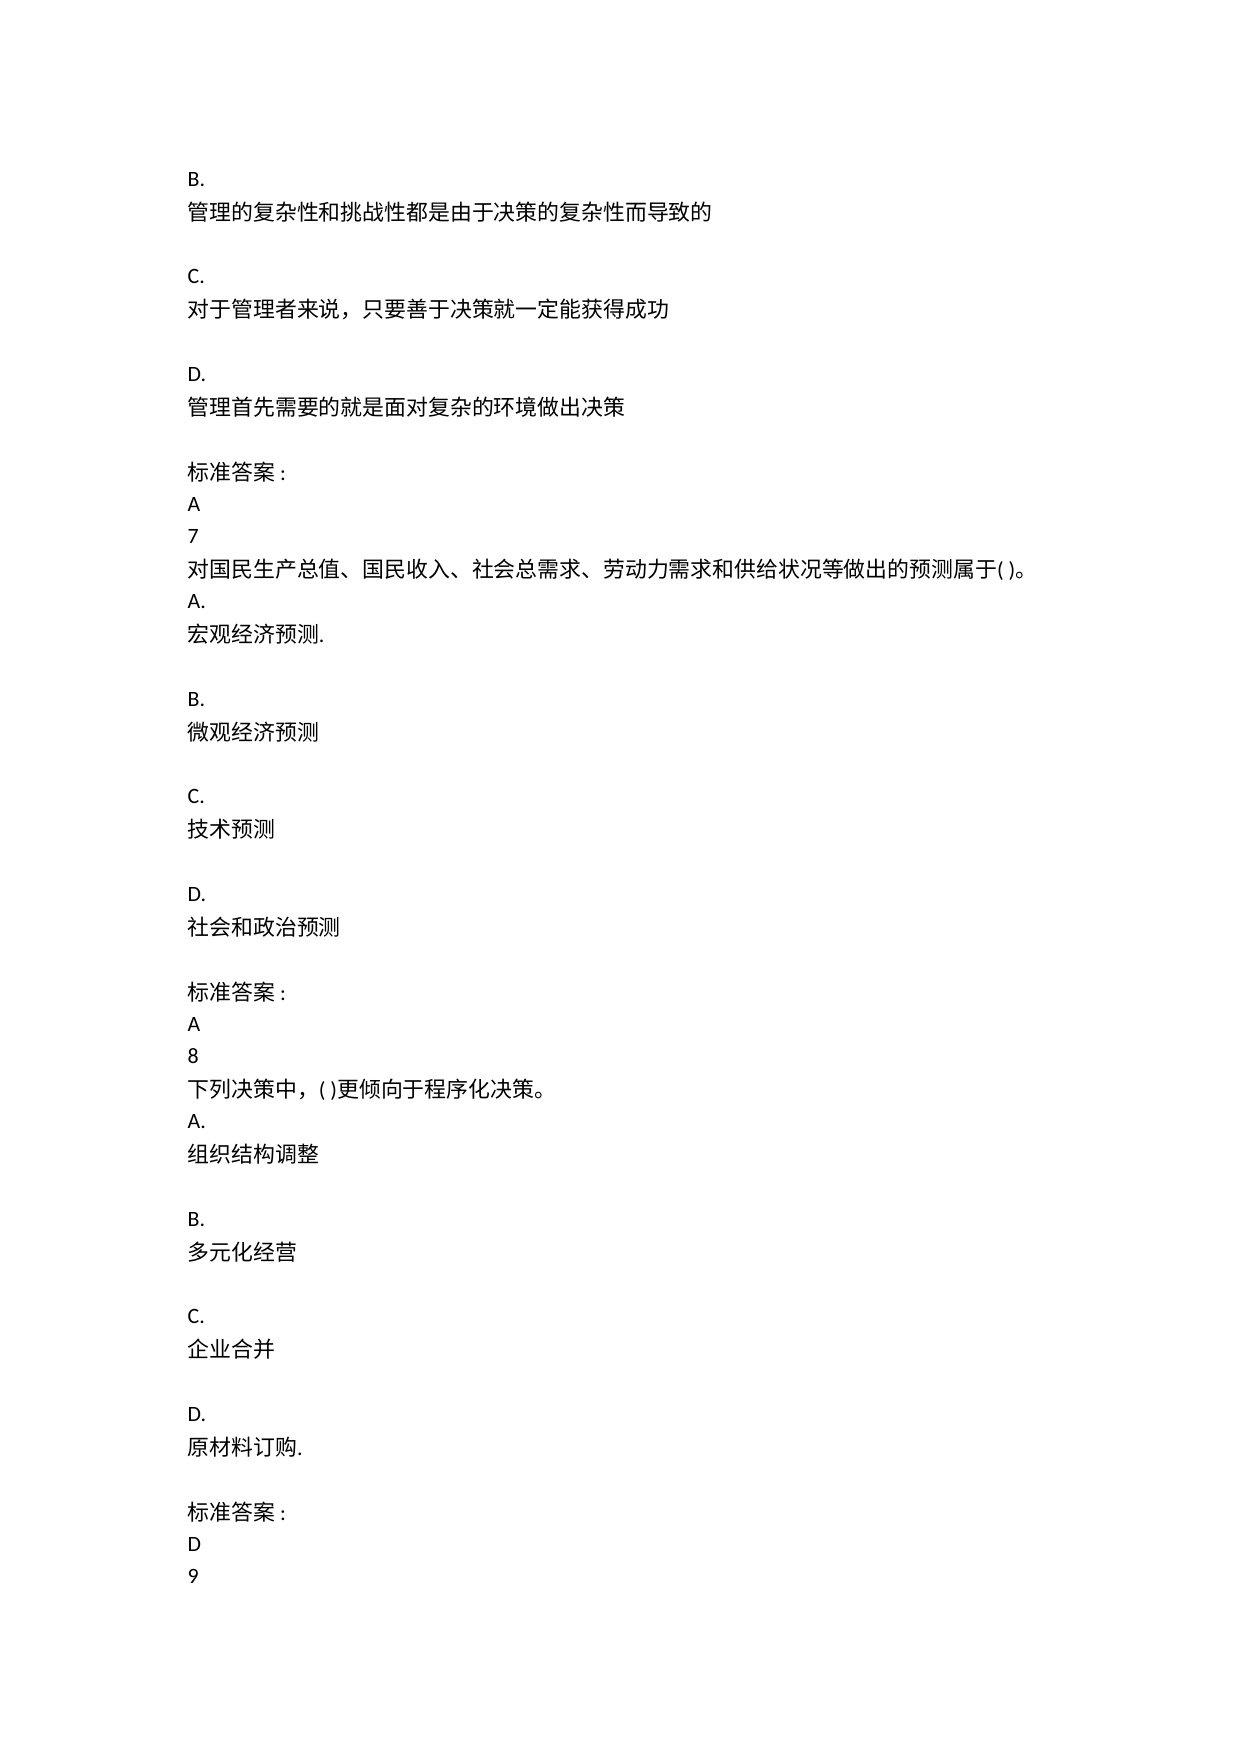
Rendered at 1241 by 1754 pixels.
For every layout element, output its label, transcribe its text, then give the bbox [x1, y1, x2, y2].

text 标准答案 : [187, 1494, 1053, 1527]
text 微观经济预测 [187, 714, 1053, 747]
text D. [187, 1397, 1053, 1429]
text A. [187, 1104, 1053, 1137]
text A [187, 1007, 1053, 1039]
text 多元化经营 [187, 1234, 1053, 1267]
text 原材料订购. [187, 1429, 1053, 1462]
text 社会和政治预测 [187, 909, 1053, 942]
text B. [187, 682, 1053, 714]
text 对于管理者来说，只要善于决策就一定能获得成功 [187, 292, 1053, 324]
text C. [187, 779, 1053, 812]
text 对国民生产总值、国民收入、社会总需求、劳动力需求和供给状况等做出的预测属于( )。 [187, 552, 1053, 584]
text 9 [187, 1559, 1053, 1592]
text 标准答案 : [187, 454, 1053, 487]
text 组织结构调整 [187, 1137, 1053, 1169]
text A [187, 487, 1053, 519]
text 宏观经济预测. [187, 617, 1053, 649]
text 管理首先需要的就是面对复杂的环境做出决策 [187, 389, 1053, 422]
text C. [187, 1299, 1053, 1332]
text 下列决策中，( )更倾向于程序化决策。 [187, 1072, 1053, 1104]
text A. [187, 584, 1053, 617]
text D. [187, 357, 1053, 389]
text 7 [187, 519, 1053, 552]
text 标准答案 : [187, 974, 1053, 1007]
text 8 [187, 1039, 1053, 1072]
text 企业合并 [187, 1332, 1053, 1364]
text B. [187, 162, 1053, 194]
text D. [187, 877, 1053, 909]
text 技术预测 [187, 812, 1053, 844]
text B. [187, 1202, 1053, 1234]
text D [187, 1527, 1053, 1559]
text C. [187, 259, 1053, 292]
text 管理的复杂性和挑战性都是由于决策的复杂性而导致的 [187, 194, 1053, 227]
